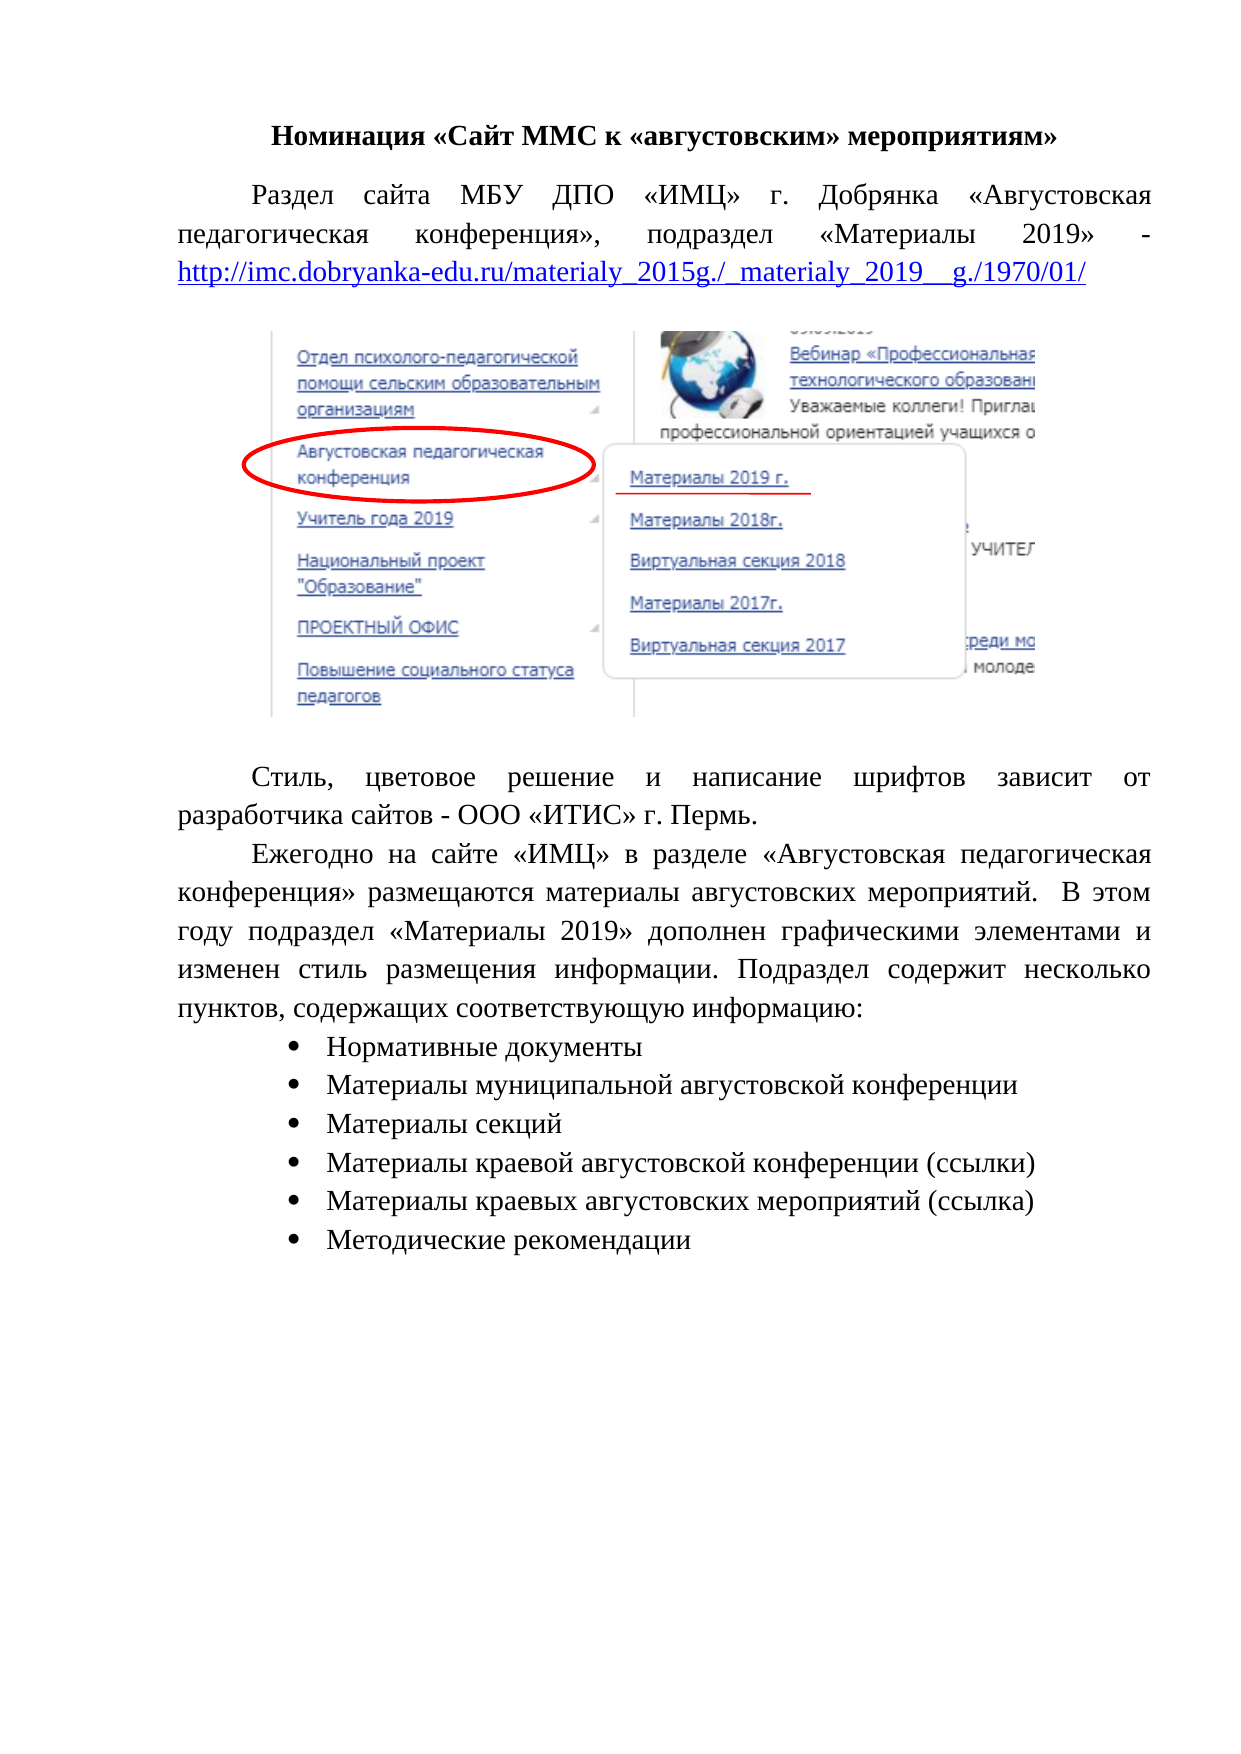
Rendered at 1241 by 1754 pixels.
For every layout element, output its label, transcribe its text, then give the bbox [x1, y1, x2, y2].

text Раздел сайта МБУ ДПО «ИМЦ» г. Добрянка «Августовская педагогическая конференция», подраздел «Материалы 2019» - http://imc.dobryanka-edu.ru/materialy_2015g./_materialy_2019__g./1970/01/ [177, 177, 1152, 288]
text Ежегодно на сайте «ИМЦ» в разделе «Августовская педагогическая конференция» размещаются материалы августовских мероприятий. В этом году подраздел «Материалы 2019» дополнен графическими элементами и изменен стиль размещения информации. Подраздел содержит несколько пунктов, содержащих соответствующую информацию: [177, 836, 1152, 1024]
list Материалы краевых августовских мероприятий (ссылка) [288, 1183, 1152, 1217]
list Нормативные документы [288, 1029, 1152, 1062]
list Материалы секций [288, 1106, 1152, 1140]
list Материалы краевой августовской конференции (ссылки) [288, 1145, 1152, 1178]
list Материалы муниципальной августовской конференции [288, 1067, 1152, 1101]
list Методические рекомендации [288, 1222, 1152, 1256]
text Стиль, цветовое решение и написание шрифтов зависит от разработчика сайтов - ООО «ИТИС» г. Пермь. [177, 759, 1152, 831]
picture [251, 431, 591, 499]
picture [251, 331, 1035, 717]
text Номинация «Сайт ММС к «августовским» мероприятиям» [177, 118, 1152, 152]
